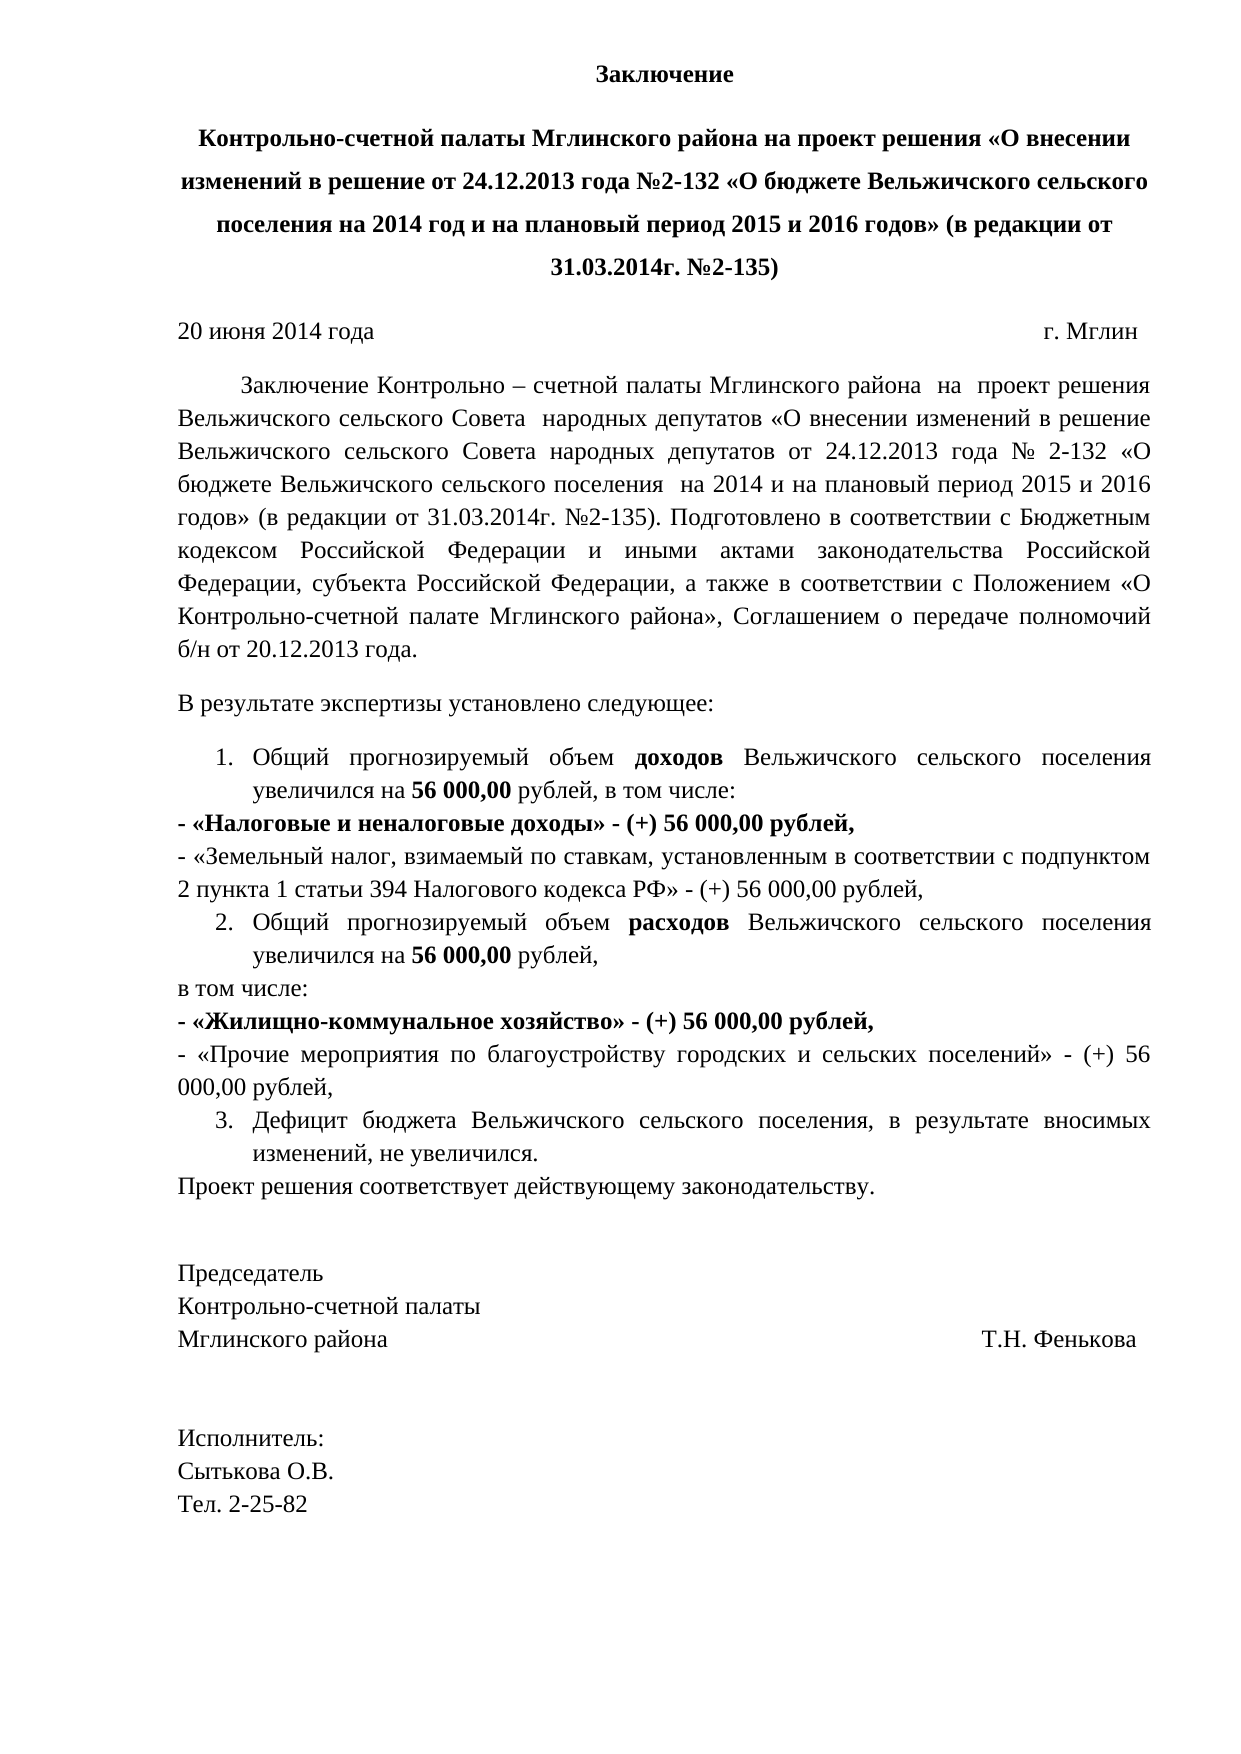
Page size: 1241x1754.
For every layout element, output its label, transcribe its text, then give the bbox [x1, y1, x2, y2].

text Контрольно-счетной палаты Мглинского района на проект решения «О внесении изменений в решение от 24.12.2013 года №2-132 «О бюджете Вельжичского сельского поселения на 2014 год и на плановый период 2015 и 2016 годов» (в редакции от 31.03.2014г. №2-135) [177, 123, 1152, 281]
text в том числе: [177, 973, 1152, 1002]
text - «Налоговые и неналоговые доходы» - (+) 56 000,00 рублей, [177, 808, 1152, 837]
text Заключение [177, 59, 1152, 88]
text - «Жилищно-коммунальное хозяйство» - (+) 56 000,00 рублей, [177, 1006, 1152, 1035]
text Контрольно-счетной палаты [177, 1291, 1152, 1320]
text 20 июня 2014 года г. Мглин [177, 316, 1152, 345]
text Председатель [177, 1258, 1152, 1287]
list Общий прогнозируемый объем доходов Вельжичского сельского поселения увеличился на 56 000,00 рублей, в том числе: [215, 742, 1152, 804]
text - «Земельный налог, взимаемый по ставкам, установленным в соответствии с подпунктом 2 пункта 1 статьи 394 Налогового кодекса РФ» - (+) 56 000,00 рублей, [177, 841, 1152, 903]
text Проект решения соответствует действующему законодательству. [177, 1171, 1152, 1200]
text Заключение Контрольно – счетной палаты Мглинского района на проект решения Вельжичского сельского Совета народных депутатов «О внесении изменений в решение Вельжичского сельского Совета народных депутатов от 24.12.2013 года № 2-132 «О бюджете Вельжичского сельского поселения на 2014 и на плановый период 2015 и 2016 годов» (в редакции от 31.03.2014г. №2-135). Подготовлено в соответствии с Бюджетным кодексом Российской Федерации и иными актами законодательства Российской Федерации, субъекта Российской Федерации, а также в соответствии с Положением «О Контрольно-счетной палате Мглинского района», Соглашением о передаче полномочий б/н от 20.12.2013 года. [177, 370, 1152, 663]
text Сытькова О.В. [177, 1456, 1152, 1485]
text Тел. 2-25-82 [177, 1489, 1152, 1518]
list Дефицит бюджета Вельжичского сельского поселения, в результате вносимых изменений, не увеличился. [215, 1105, 1152, 1167]
text - «Прочие мероприятия по благоустройству городских и сельских поселений» - (+) 56 000,00 рублей, [177, 1039, 1152, 1101]
text В результате экспертизы установлено следующее: [177, 688, 1152, 717]
text Исполнитель: [177, 1423, 1152, 1452]
list Общий прогнозируемый объем расходов Вельжичского сельского поселения увеличился на 56 000,00 рублей, [215, 907, 1152, 969]
text Мглинского района Т.Н. Фенькова [177, 1324, 1152, 1353]
